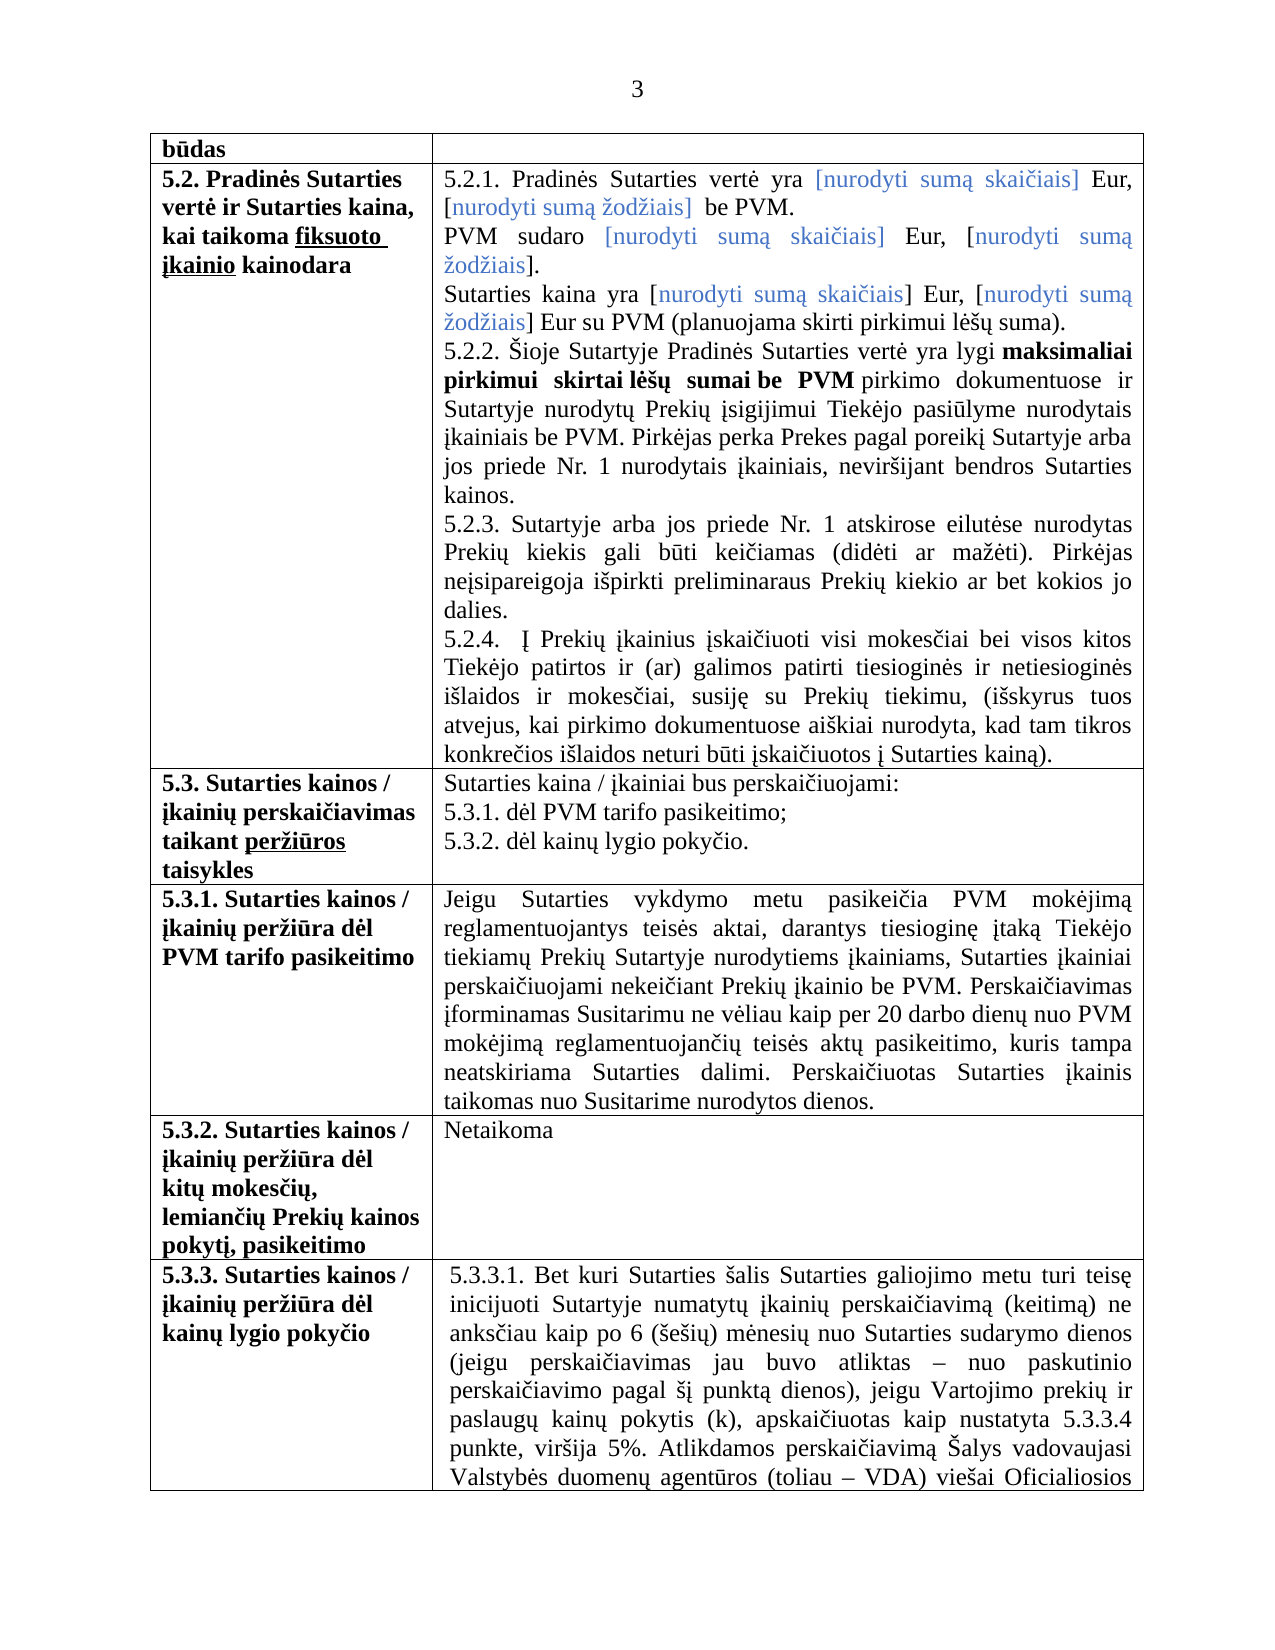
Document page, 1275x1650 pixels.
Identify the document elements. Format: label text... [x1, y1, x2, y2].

table_cell 5.3.2. Sutarties kainos / įkainių peržiūra dėl kitų mokesčių, lemiančių Prekių kainos pokytį, pasikeitimo [151, 1116, 432, 1259]
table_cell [151, 134, 432, 163]
table_cell 5.2.1. Pradinės Sutarties vertė yra [nurodyti sumą skaičiais] Eur, [nurodyti sumą žodžiais] be PVM. PVM sudaro [nurodyti sumą skaičiais] Eur, [nurodyti sumą žodžiais]. Sutarties kaina yra [nurodyti sumą skaičiais] Eur, [nurodyti sumą žodžiais] Eur su PVM (planuojama skirti pirkimui lėšų suma). 5.2.2. Šioje Sutartyje Pradinės Sutarties vertė yra lygi maksimaliai pirkimui skirtai lėšų sumai be PVM pirkimo dokumentuose ir Sutartyje nurodytų Prekių įsigijimui Tiekėjo pasiūlyme nurodytais įkainiais be PVM. Pirkėjas perka Prekes pagal poreikį Sutartyje arba jos priede Nr. 1 nurodytais įkainiais, neviršijant bendros Sutarties kainos. 5.2.3. Sutartyje arba jos priede Nr. 1 atskirose eilutėse nurodytas Prekių kiekis gali būti keičiamas (didėti ar mažėti). Pirkėjas neįsipareigoja išpirkti preliminaraus Prekių kiekio ar bet kokios jo dalies. 5.2.4. Į Prekių įkainius įskaičiuoti visi mokesčiai bei visos kitos Tiekėjo patirtos ir (ar) galimos patirti tiesioginės ir netiesioginės išlaidos ir mokesčiai, susiję su Prekių tiekimu, (išskyrus tuos atvejus, kai pirkimo dokumentuose aiškiai nurodyta, kad tam tikros konkrečios išlaidos neturi būti įskaičiuotos į Sutarties kainą). [433, 164, 1143, 767]
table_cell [433, 134, 1143, 163]
table_cell Sutarties kaina / įkainiai bus perskaičiuojami: 5.3.1. dėl PVM tarifo pasikeitimo; 5.3.2. dėl kainų lygio pokyčio. [433, 769, 1143, 883]
table_cell 5.3.1. Sutarties kainos / įkainių peržiūra dėl PVM tarifo pasikeitimo [151, 885, 432, 1114]
table_cell 5.2. Pradinės Sutarties vertė ir Sutarties kaina, kai taikoma fiksuoto įkainio kainodara [151, 164, 432, 767]
table_cell Jeigu Sutarties vykdymo metu pasikeičia PVM mokėjimą reglamentuojantys teisės aktai, darantys tiesioginę įtaką Tiekėjo tiekiamų Prekių Sutartyje nurodytiems įkainiams, Sutarties įkainiai perskaičiuojami nekeičiant Prekių įkainio be PVM. Perskaičiavimas įforminamas Susitarimu ne vėliau kaip per 20 darbo dienų nuo PVM mokėjimą reglamentuojančių teisės aktų pasikeitimo, kuris tampa neatskiriama Sutarties dalimi. Perskaičiuotas Sutarties įkainis taikomas nuo Susitarime nurodytos dienos. [433, 885, 1143, 1114]
table_cell 5.3. Sutarties kainos / įkainių perskaičiavimas taikant peržiūros taisykles [151, 769, 432, 883]
table_cell Netaikoma [433, 1116, 1143, 1259]
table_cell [151, 1260, 432, 1490]
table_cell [433, 1260, 1143, 1490]
